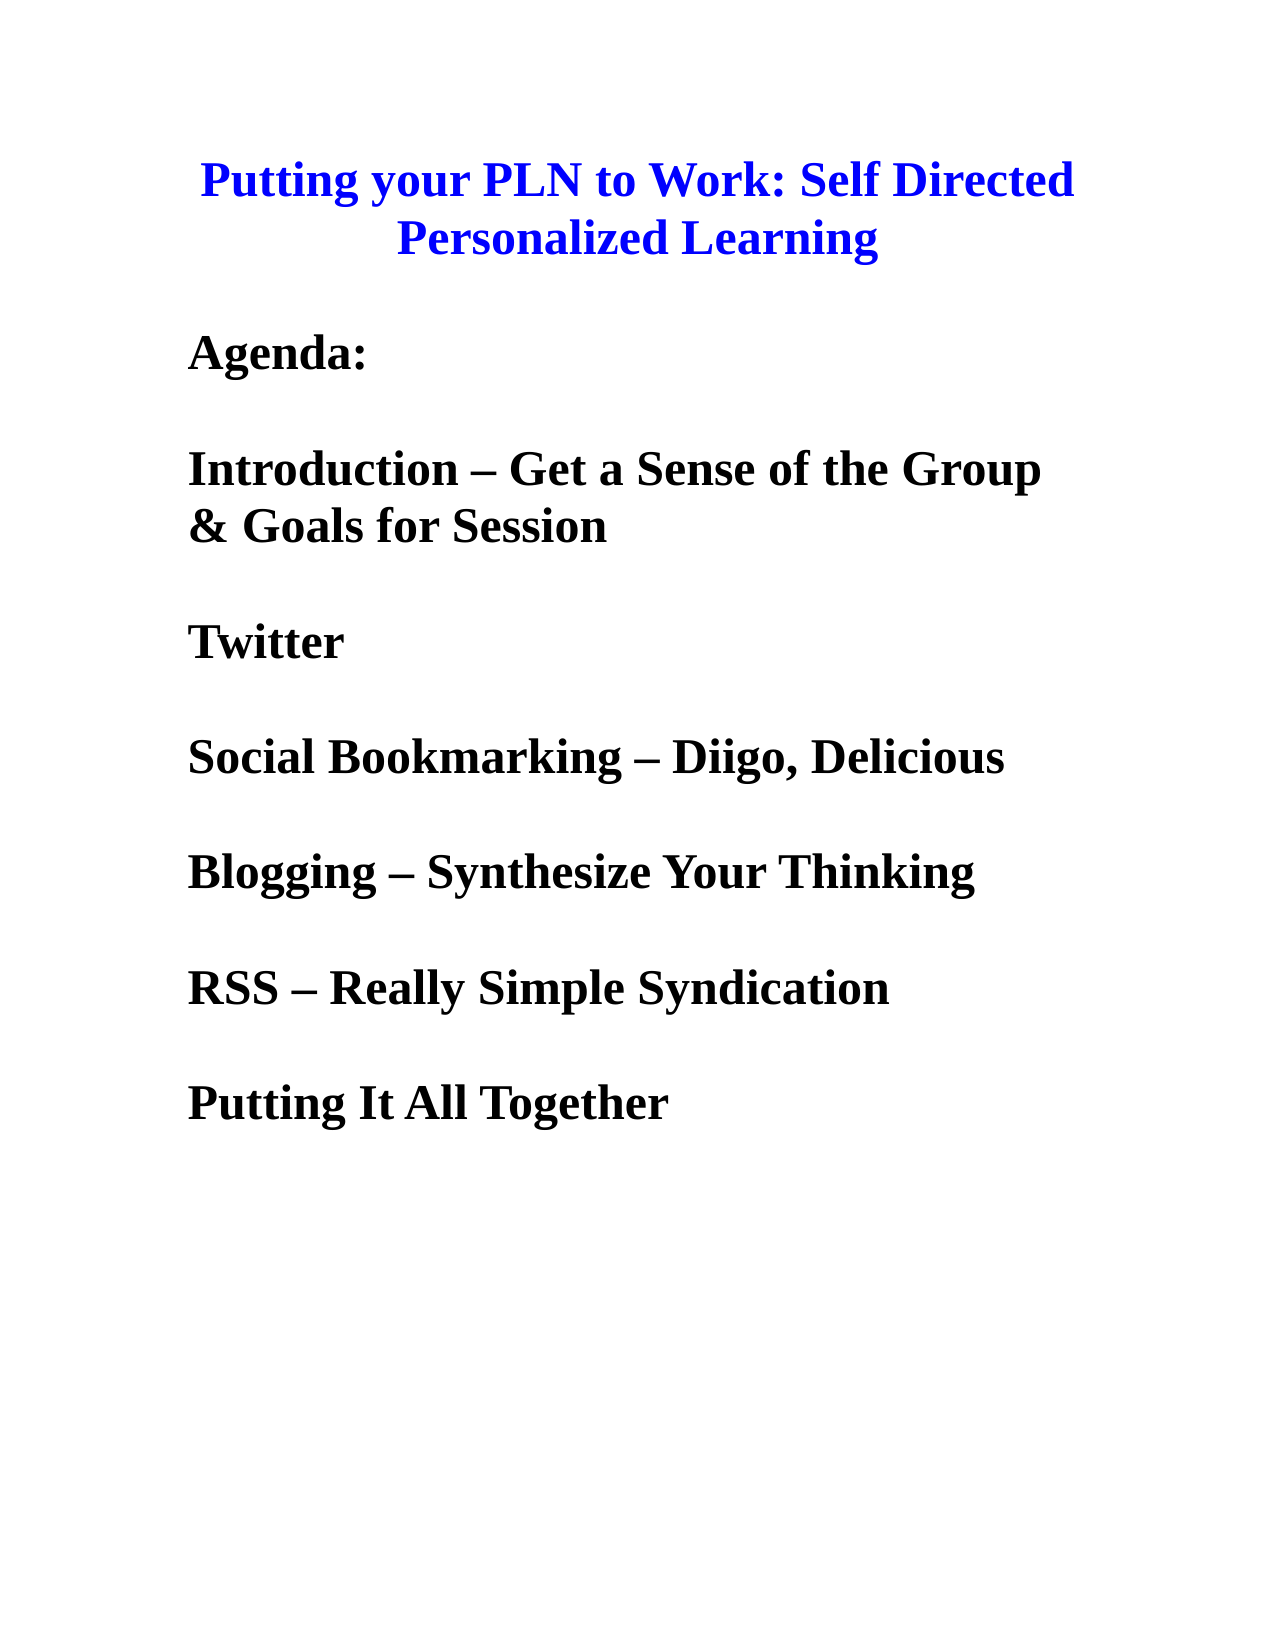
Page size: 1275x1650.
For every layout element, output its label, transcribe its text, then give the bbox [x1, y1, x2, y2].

text Blogging – Synthesize Your Thinking [187, 842, 1087, 900]
text Agenda: [187, 323, 1087, 381]
text RSS – Really Simple Syndication [187, 958, 1087, 1015]
text Social Bookmarking – Diigo, Delicious [187, 727, 1087, 784]
text Introduction – Get a Sense of the Group & Goals for Session [187, 438, 1087, 553]
text Twitter [187, 611, 1087, 669]
text Putting It All Together [187, 1073, 1087, 1131]
text Putting your PLN to Work: Self Directed Personalized Learning [187, 150, 1087, 265]
